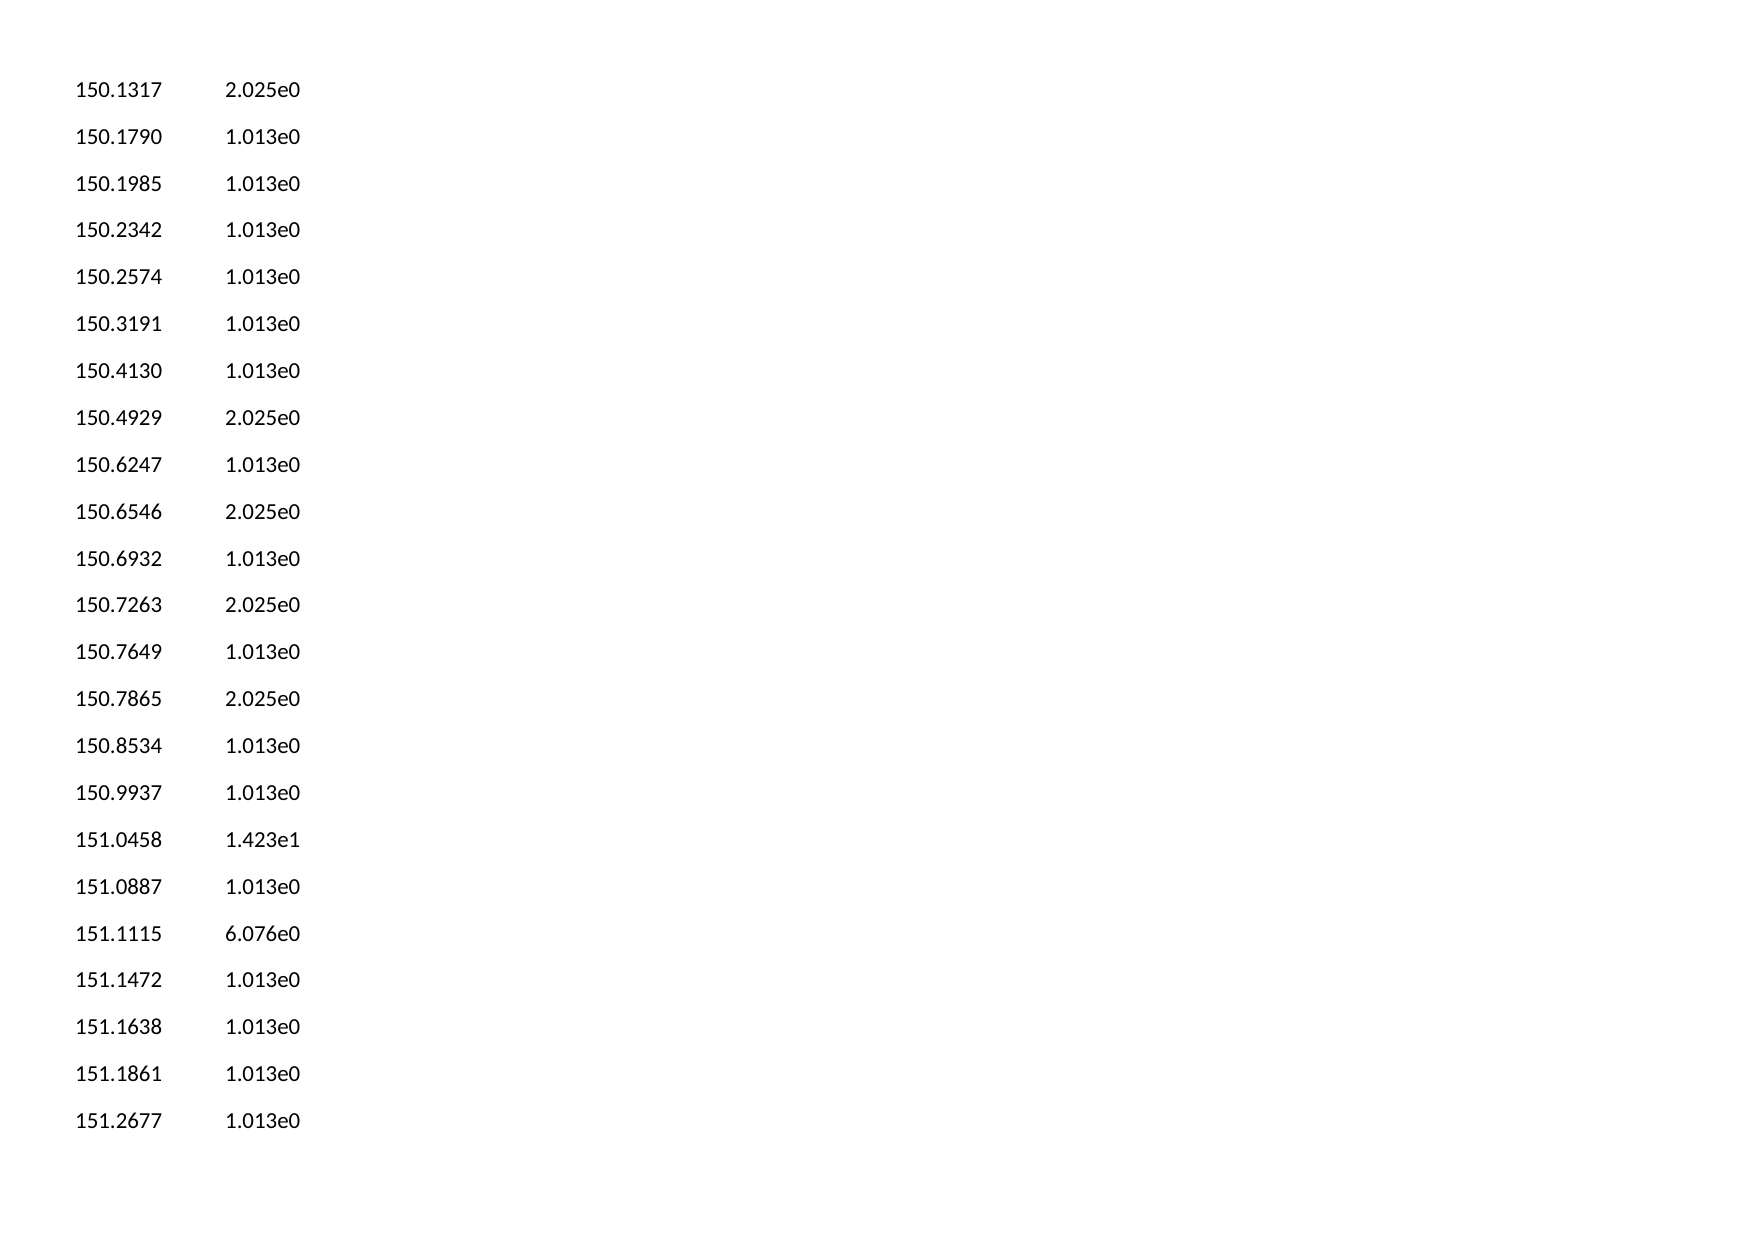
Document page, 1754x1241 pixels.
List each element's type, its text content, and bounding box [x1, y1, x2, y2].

text 150.6247 1.013e0 [75, 450, 1679, 478]
text 150.7649 1.013e0 [75, 637, 1679, 666]
text 150.7263 2.025e0 [75, 591, 1679, 619]
text 150.2342 1.013e0 [75, 216, 1679, 244]
text 150.6546 2.025e0 [75, 497, 1679, 525]
text 150.4929 2.025e0 [75, 403, 1679, 431]
text 150.9937 1.013e0 [75, 778, 1679, 806]
text 150.2574 1.013e0 [75, 262, 1679, 291]
text 151.0458 1.423e1 [75, 825, 1679, 853]
text 151.1472 1.013e0 [75, 966, 1679, 994]
text 150.4130 1.013e0 [75, 356, 1679, 384]
text 150.6932 1.013e0 [75, 544, 1679, 572]
text 150.1790 1.013e0 [75, 122, 1679, 150]
text 151.1861 1.013e0 [75, 1059, 1679, 1087]
text 150.3191 1.013e0 [75, 309, 1679, 337]
text 151.1638 1.013e0 [75, 1012, 1679, 1041]
text 150.7865 2.025e0 [75, 684, 1679, 712]
text 150.8534 1.013e0 [75, 731, 1679, 759]
text 150.1317 2.025e0 [75, 75, 1679, 103]
text 151.2677 1.013e0 [75, 1106, 1679, 1134]
text 151.1115 6.076e0 [75, 919, 1679, 947]
text 151.0887 1.013e0 [75, 872, 1679, 900]
text 150.1985 1.013e0 [75, 169, 1679, 197]
